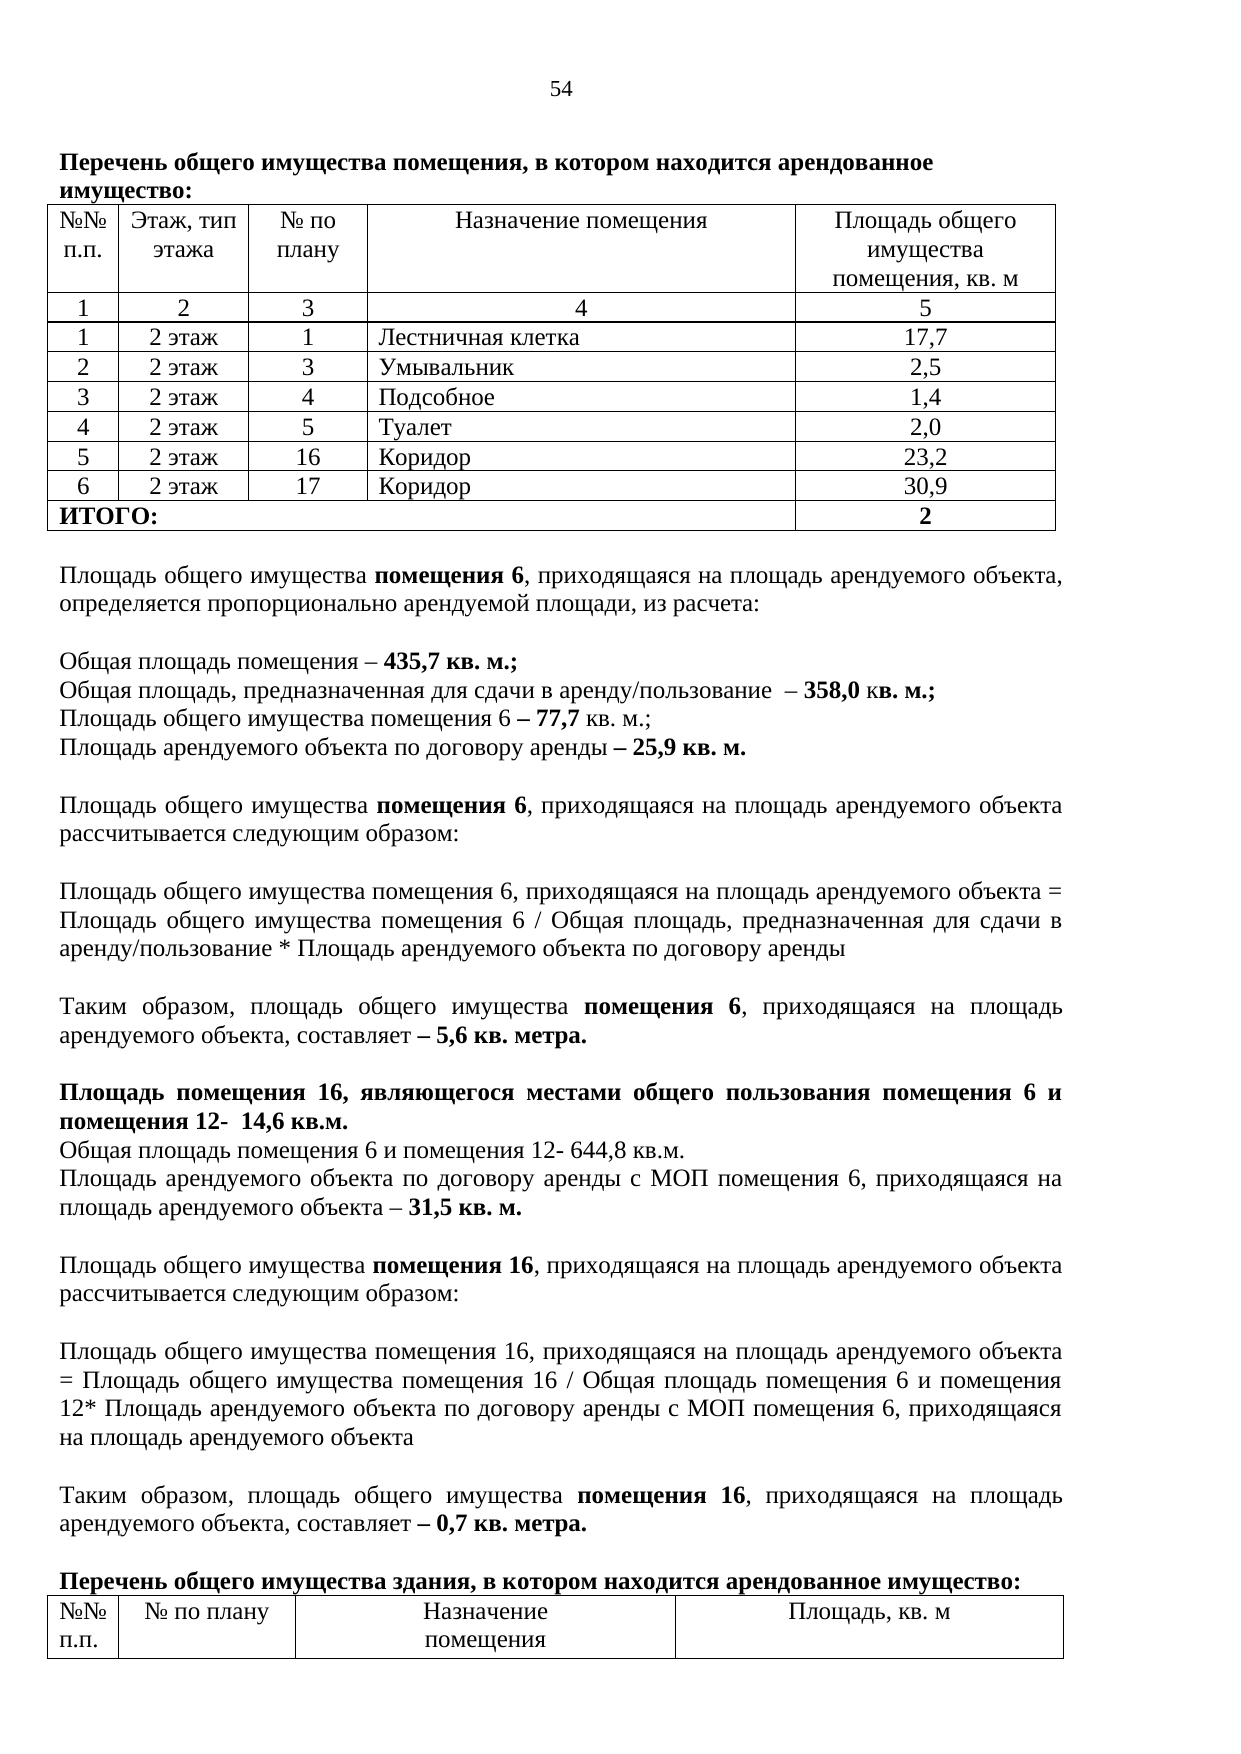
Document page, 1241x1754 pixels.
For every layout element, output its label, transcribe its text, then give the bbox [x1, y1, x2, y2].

text Площадь помещения 16, являющегося местами общего пользования помещения 6 и помещения 12- 14,6 кв.м. [59, 1077, 1063, 1135]
table_cell 17 [249, 471, 367, 500]
table_cell 1 [48, 293, 118, 321]
table_header № по плану [119, 1596, 295, 1658]
table_cell 2 этаж [119, 352, 248, 381]
table_cell 2 [48, 352, 118, 381]
table_cell 5 [249, 412, 367, 441]
table_cell Туалет [368, 412, 795, 441]
table_header Площадь, кв. м [676, 1596, 1063, 1658]
table_cell 3 [249, 352, 367, 381]
table_cell 1 [249, 323, 367, 351]
table_cell 17,7 [796, 323, 1055, 351]
table_cell 1,4 [796, 382, 1055, 411]
table_cell 2 этаж [119, 382, 248, 411]
table_header №№ п.п. [48, 205, 118, 292]
table_cell Коридор [368, 442, 795, 470]
text Площадь общего имущества помещения 16, приходящаяся на площадь арендуемого объекта = Площадь общего имущества помещения 16 / Общая площадь помещения 6 и помещения 12* Площадь арендуемого объекта по договору аренды с МОП помещения 6, приходящаяся на площадь арендуемого объекта [59, 1336, 1063, 1451]
table_cell 2 этаж [119, 442, 248, 470]
text Перечень общего имущества помещения, в котором находится арендованное имущество: [59, 147, 1063, 204]
table_cell 2 [119, 293, 248, 321]
table_cell 2 этаж [119, 323, 248, 351]
table_cell 16 [249, 442, 367, 470]
text Площадь общего имущества помещения 6, приходящаяся на площадь арендуемого объекта рассчитывается следующим образом: [59, 790, 1063, 847]
table_cell 30,9 [796, 471, 1055, 500]
table_header Площадь общего имущества помещения, кв. м [796, 205, 1055, 292]
table_cell 2 этаж [119, 412, 248, 441]
table_cell 6 [48, 471, 118, 500]
text Таким образом, площадь общего имущества помещения 6, приходящаяся на площадь арендуемого объекта, составляет – 5,6 кв. метра. [59, 991, 1063, 1048]
text Площадь общего имущества помещения 6, приходящаяся на площадь арендуемого объекта = Площадь общего имущества помещения 6 / Общая площадь, предназначенная для сдачи в аренду/пользование * Площадь арендуемого объекта по договору аренды [59, 876, 1063, 962]
table_cell 4 [249, 382, 367, 411]
text Площадь общего имущества помещения 6 – 77,7 кв. м.; [59, 703, 1063, 732]
table_cell Умывальник [368, 352, 795, 381]
table_cell 1 [48, 323, 118, 351]
text Площадь арендуемого объекта по договору аренды с МОП помещения 6, приходящаяся на площадь арендуемого объекта – 31,5 кв. м. [59, 1163, 1063, 1221]
table_header №№ п.п. [48, 1596, 118, 1658]
text Площадь общего имущества помещения 6, приходящаяся на площадь арендуемого объекта, определяется пропорционально арендуемой площади, из расчета: [59, 560, 1063, 617]
table_header Этаж, тип этажа [119, 205, 248, 292]
table_cell Коридор [368, 471, 795, 500]
table_cell 77,7 [796, 501, 1055, 530]
text Общая площадь помещения – 435,7 кв. м.; [59, 646, 1063, 675]
table_cell 4 [368, 293, 795, 321]
table_header Назначение помещения [368, 205, 795, 292]
text Общая площадь помещения 6 и помещения 12- 644,8 кв.м. [59, 1135, 1063, 1163]
table_header № по плану [249, 205, 367, 292]
table_cell 23,2 [796, 442, 1055, 470]
table_cell Подсобное [368, 382, 795, 411]
table_cell 5 [48, 442, 118, 470]
table_cell ИТОГО: [48, 501, 795, 530]
table_cell 4 [48, 412, 118, 441]
text Таким образом, площадь общего имущества помещения 16, приходящаяся на площадь арендуемого объекта, составляет – 0,7 кв. метра. [59, 1480, 1063, 1537]
table_cell 2 этаж [119, 471, 248, 500]
text Площадь общего имущества помещения 16, приходящаяся на площадь арендуемого объекта рассчитывается следующим образом: [59, 1250, 1063, 1307]
table_cell 5 [796, 293, 1055, 321]
text Общая площадь, предназначенная для сдачи в аренду/пользование – 358,0 кв. м.; [59, 675, 1063, 703]
text Перечень общего имущества здания, в котором находится арендованное имущество: [59, 1566, 1063, 1595]
table_cell 2,0 [796, 412, 1055, 441]
table_cell 2,5 [796, 352, 1055, 381]
table_cell 3 [249, 293, 367, 321]
table_header Назначение помещения [296, 1596, 675, 1658]
text Площадь арендуемого объекта по договору аренды – 25,9 кв. м. [59, 732, 1063, 761]
table_cell Лестничная клетка [368, 323, 795, 351]
table_cell 3 [48, 382, 118, 411]
